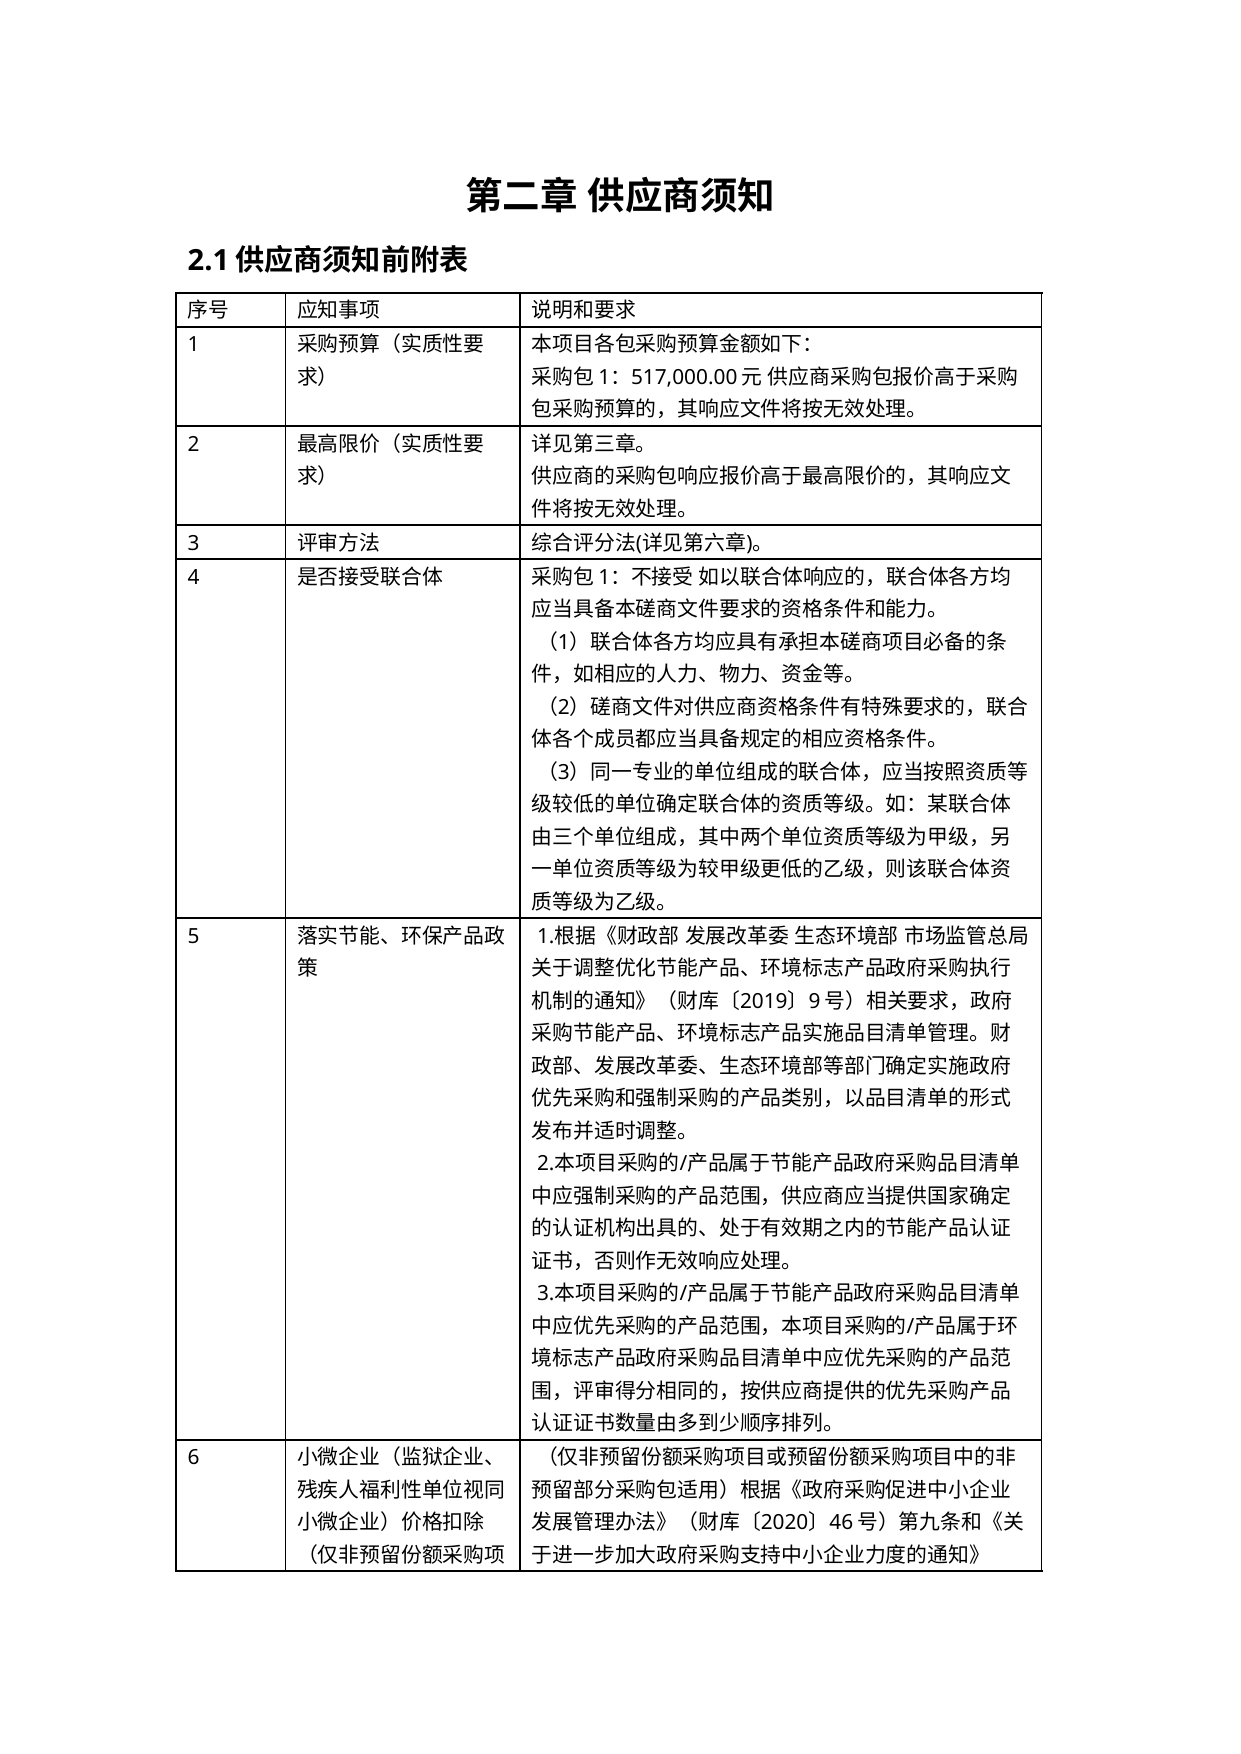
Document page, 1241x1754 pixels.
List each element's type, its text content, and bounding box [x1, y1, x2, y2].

table_cell 是否接受联合体 [286, 560, 519, 917]
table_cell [286, 1441, 519, 1570]
table_header 应知事项 [286, 294, 519, 326]
table_cell 综合评分法(详见第六章)。 [521, 526, 1041, 558]
table_cell 详见第三章。 供应商的采购包响应报价高于最高限价的，其响应文件将按无效处理。 [521, 427, 1041, 524]
table_header 说明和要求 [521, 294, 1041, 326]
table_cell 落实节能、环保产品政策 [286, 919, 519, 1439]
text 第二章 供应商须知 [187, 162, 1053, 227]
table_cell 5 [177, 919, 285, 1439]
table_cell 采购预算（实质性要求） [286, 328, 519, 425]
table_cell 最高限价（实质性要求） [286, 427, 519, 524]
table_header 序号 [177, 294, 285, 326]
table_cell 评审方法 [286, 526, 519, 558]
table_cell 本项目各包采购预算金额如下： 采购包1：517,000.00元 供应商采购包报价高于采购包采购预算的，其响应文件将按无效处理。 [521, 328, 1041, 425]
table_cell 6 [177, 1441, 285, 1570]
table_cell 1 [177, 328, 285, 425]
table_cell 2 [177, 427, 285, 524]
table_cell 采购包1：不接受 如以联合体响应的，联合体各方均应当具备本磋商文件要求的资格条件和能力。 （1）联合体各方均应具有承担本磋商项目必备的条件，如相应的人力、物力、资金等。 （2）磋商文件对供应商资格条件有特殊要求的，联合体各个成员都应当具备规定的相应资格条件。 （3）同一专业的单位组成的联合体，应当按照资质等级较低的单位确定联合体的资质等级。如：某联合体由三个单位组成，其中两个单位资质等级为甲级，另一单位资质等级为较甲级更低的乙级，则该联合体资质等级为乙级。 [521, 560, 1041, 917]
table_cell 3 [177, 526, 285, 558]
table_cell 4 [177, 560, 285, 917]
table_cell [521, 1441, 1041, 1570]
text 2.1供应商须知前附表 [187, 227, 1053, 292]
table_cell 1.根据《财政部 发展改革委 生态环境部 市场监管总局关于调整优化节能产品、环境标志产品政府采购执行机制的通知》（财库〔2019〕9号）相关要求，政府采购节能产品、环境标志产品实施品目清单管理。财政部、发展改革委、生态环境部等部门确定实施政府优先采购和强制采购的产品类别，以品目清单的形式发布并适时调整。 2.本项目采购的/产品属于节能产品政府采购品目清单中应强制采购的产品范围，供应商应当提供国家确定的认证机构出具的、处于有效期之内的节能产品认证证书，否则作无效响应处理。 3.本项目采购的/产品属于节能产品政府采购品目清单中应优先采购的产品范围，本项目采购的/产品属于环境标志产品政府采购品目清单中应优先采购的产品范围，评审得分相同的，按供应商提供的优先采购产品认证证书数量由多到少顺序排列。 [521, 919, 1041, 1439]
